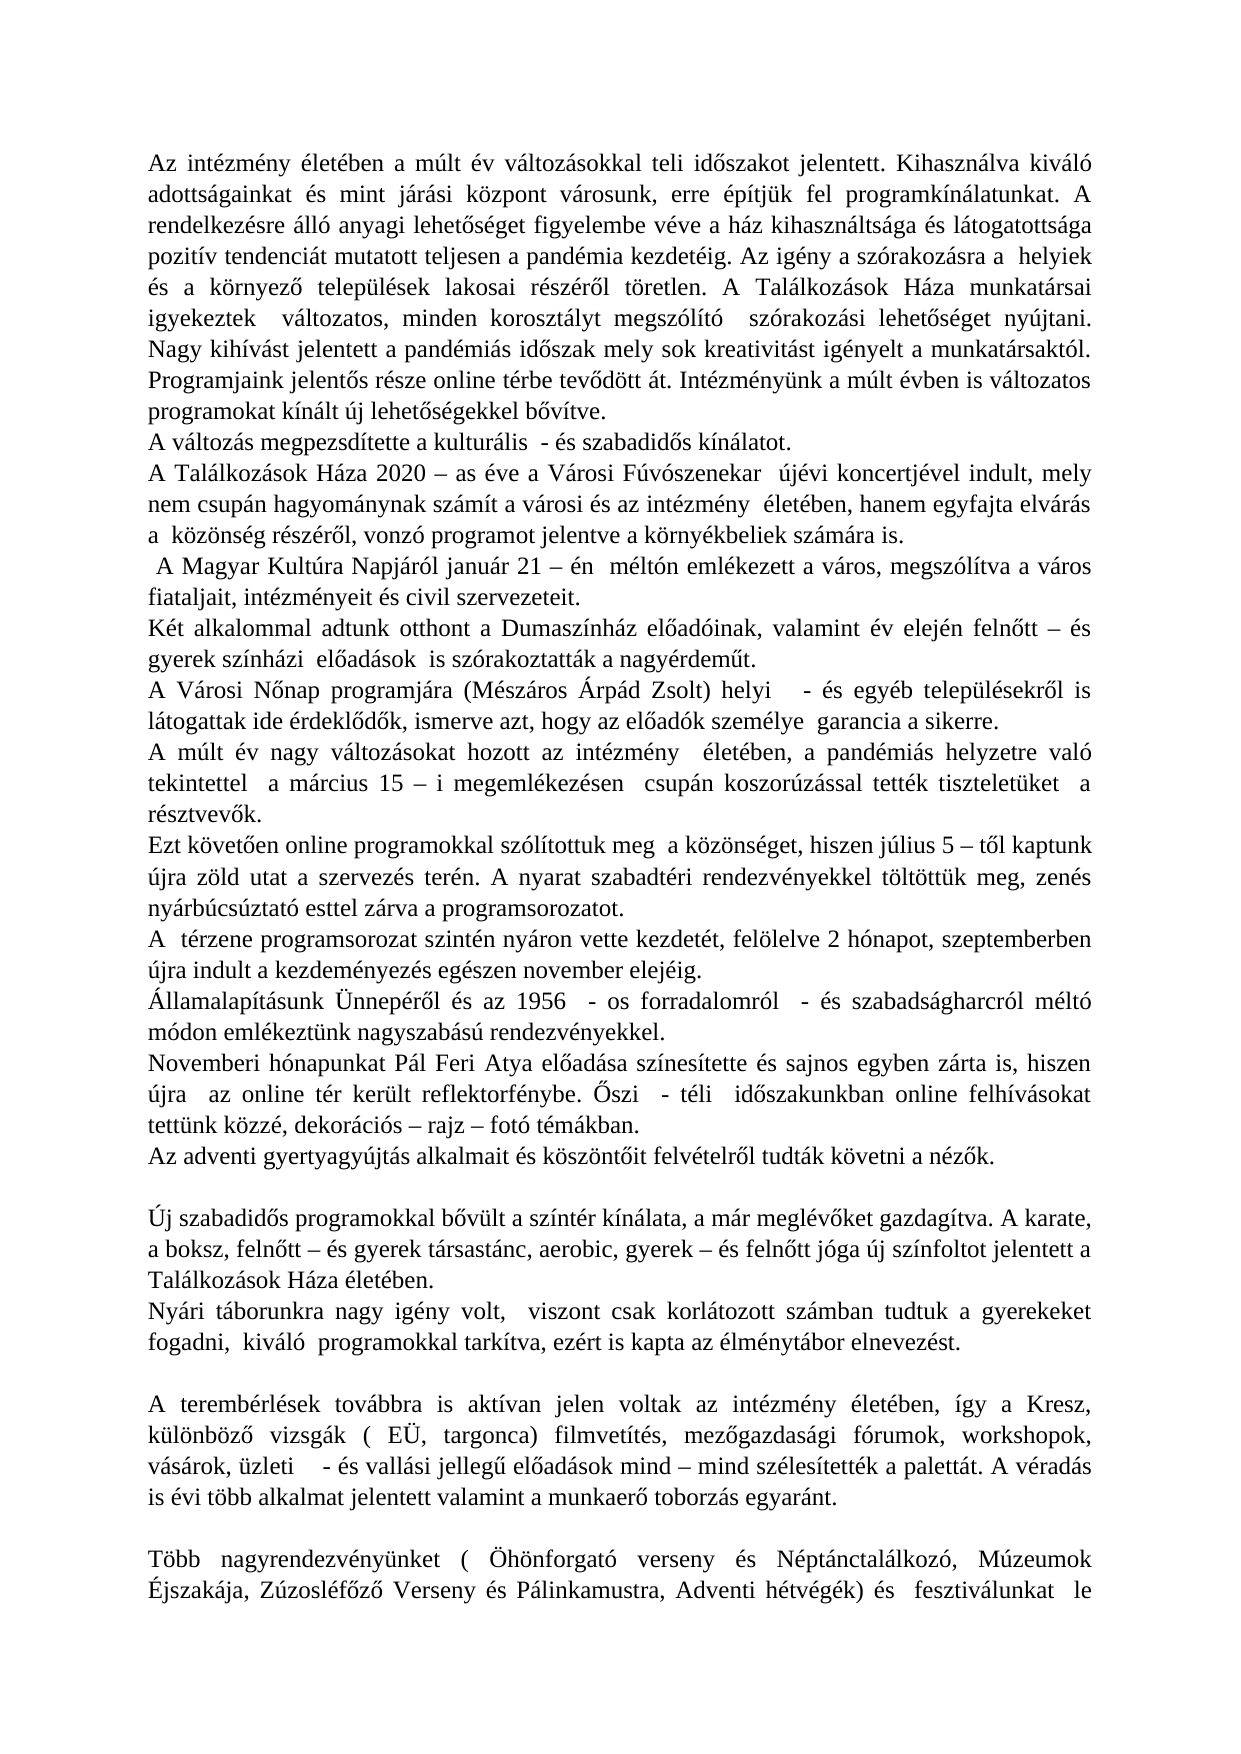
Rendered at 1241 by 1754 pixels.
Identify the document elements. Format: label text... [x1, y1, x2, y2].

text A térzene programsorozat szintén nyáron vette kezdetét, felölelve 2 hónapot, szeptemberben újra indult a kezdeményezés egészen november elejéig. [148, 924, 1093, 983]
text Államalapításunk Ünnepéről és az 1956 - os forradalomról - és szabadságharcról méltó módon emlékeztünk nagyszabású rendezvényekkel. [148, 986, 1093, 1046]
text Novemberi hónapunkat Pál Feri Atya előadása színesítette és sajnos egyben zárta is, hiszen újra az online tér került reflektorfénybe. Őszi - téli időszakunkban online felhívásokat tettünk közzé, dekorációs – rajz – fotó témákban. [148, 1048, 1093, 1139]
text A Magyar Kultúra Napjáról január 21 – én méltón emlékezett a város, megszólítva a város fiataljait, intézményeit és civil szervezeteit. [148, 551, 1093, 611]
text A Találkozások Háza 2020 – as éve a Városi Fúvószenekar újévi koncertjével indult, mely nem csupán hagyománynak számít a városi és az intézmény életében, hanem egyfajta elvárás a közönség részéről, vonzó programot jelentve a környékbeliek számára is. [148, 458, 1093, 549]
text Új szabadidős programokkal bővült a színtér kínálata, a már meglévőket gazdagítva. A karate, a boksz, felnőtt – és gyerek társastánc, aerobic, gyerek – és felnőtt jóga új színfoltot jelentett a Találkozások Háza életében. [148, 1203, 1093, 1294]
text Az adventi gyertyagyújtás alkalmait és köszöntőit felvételről tudták követni a nézők. [148, 1141, 1093, 1170]
text Két alkalommal adtunk otthont a Dumaszínház előadóinak, valamint év elején felnőtt – és gyerek színházi előadások is szórakoztatták a nagyérdeműt. [148, 613, 1093, 673]
text Az intézmény életében a múlt év változásokkal teli időszakot jelentett. Kihasználva kiváló adottságainkat és mint járási központ városunk, erre építjük fel programkínálatunkat. A rendelkezésre álló anyagi lehetőséget figyelembe véve a ház kihasználtsága és látogatottsága pozitív tendenciát mutatott teljesen a pandémia kezdetéig. Az igény a szórakozásra a helyiek és a környező települések lakosai részéről töretlen. A Találkozások Háza munkatársai igyekeztek változatos, minden korosztályt megszólító szórakozási lehetőséget nyújtani. Nagy kihívást jelentett a pandémiás időszak mely sok kreativitást igényelt a munkatársaktól. Programjaink jelentős része online térbe tevődött át. Intézményünk a múlt évben is változatos programokat kínált új lehetőségekkel bővítve. [148, 148, 1093, 425]
text Nyári táborunkra nagy igény volt, viszont csak korlátozott számban tudtuk a gyerekeket fogadni, kiváló programokkal tarkítva, ezért is kapta az élménytábor elnevezést. [148, 1296, 1093, 1356]
text A múlt év nagy változásokat hozott az intézmény életében, a pandémiás helyzetre való tekintettel a március 15 – i megemlékezésen csupán koszorúzással tették tiszteletüket a résztvevők. [148, 737, 1093, 828]
text A terembérlések továbbra is aktívan jelen voltak az intézmény életében, így a Kresz, különböző vizsgák ( EÜ, targonca) filmvetítés, mezőgazdasági fórumok, workshopok, vásárok, üzleti - és vallási jellegű előadások mind – mind szélesítették a palettát. A véradás is évi több alkalmat jelentett valamint a munkaerő toborzás egyaránt. [148, 1389, 1093, 1511]
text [148, 1544, 1093, 1604]
text Ezt követően online programokkal szólítottuk meg a közönséget, hiszen július 5 – től kaptunk újra zöld utat a szervezés terén. A nyarat szabadtéri rendezvényekkel töltöttük meg, zenés nyárbúcsúztató esttel zárva a programsorozatot. [148, 831, 1093, 921]
text A változás megpezsdítette a kulturális - és szabadidős kínálatot. [148, 427, 1093, 456]
text A Városi Nőnap programjára (Mészáros Árpád Zsolt) helyi - és egyéb településekről is látogattak ide érdeklődők, ismerve azt, hogy az előadók személye garancia a sikerre. [148, 675, 1093, 735]
